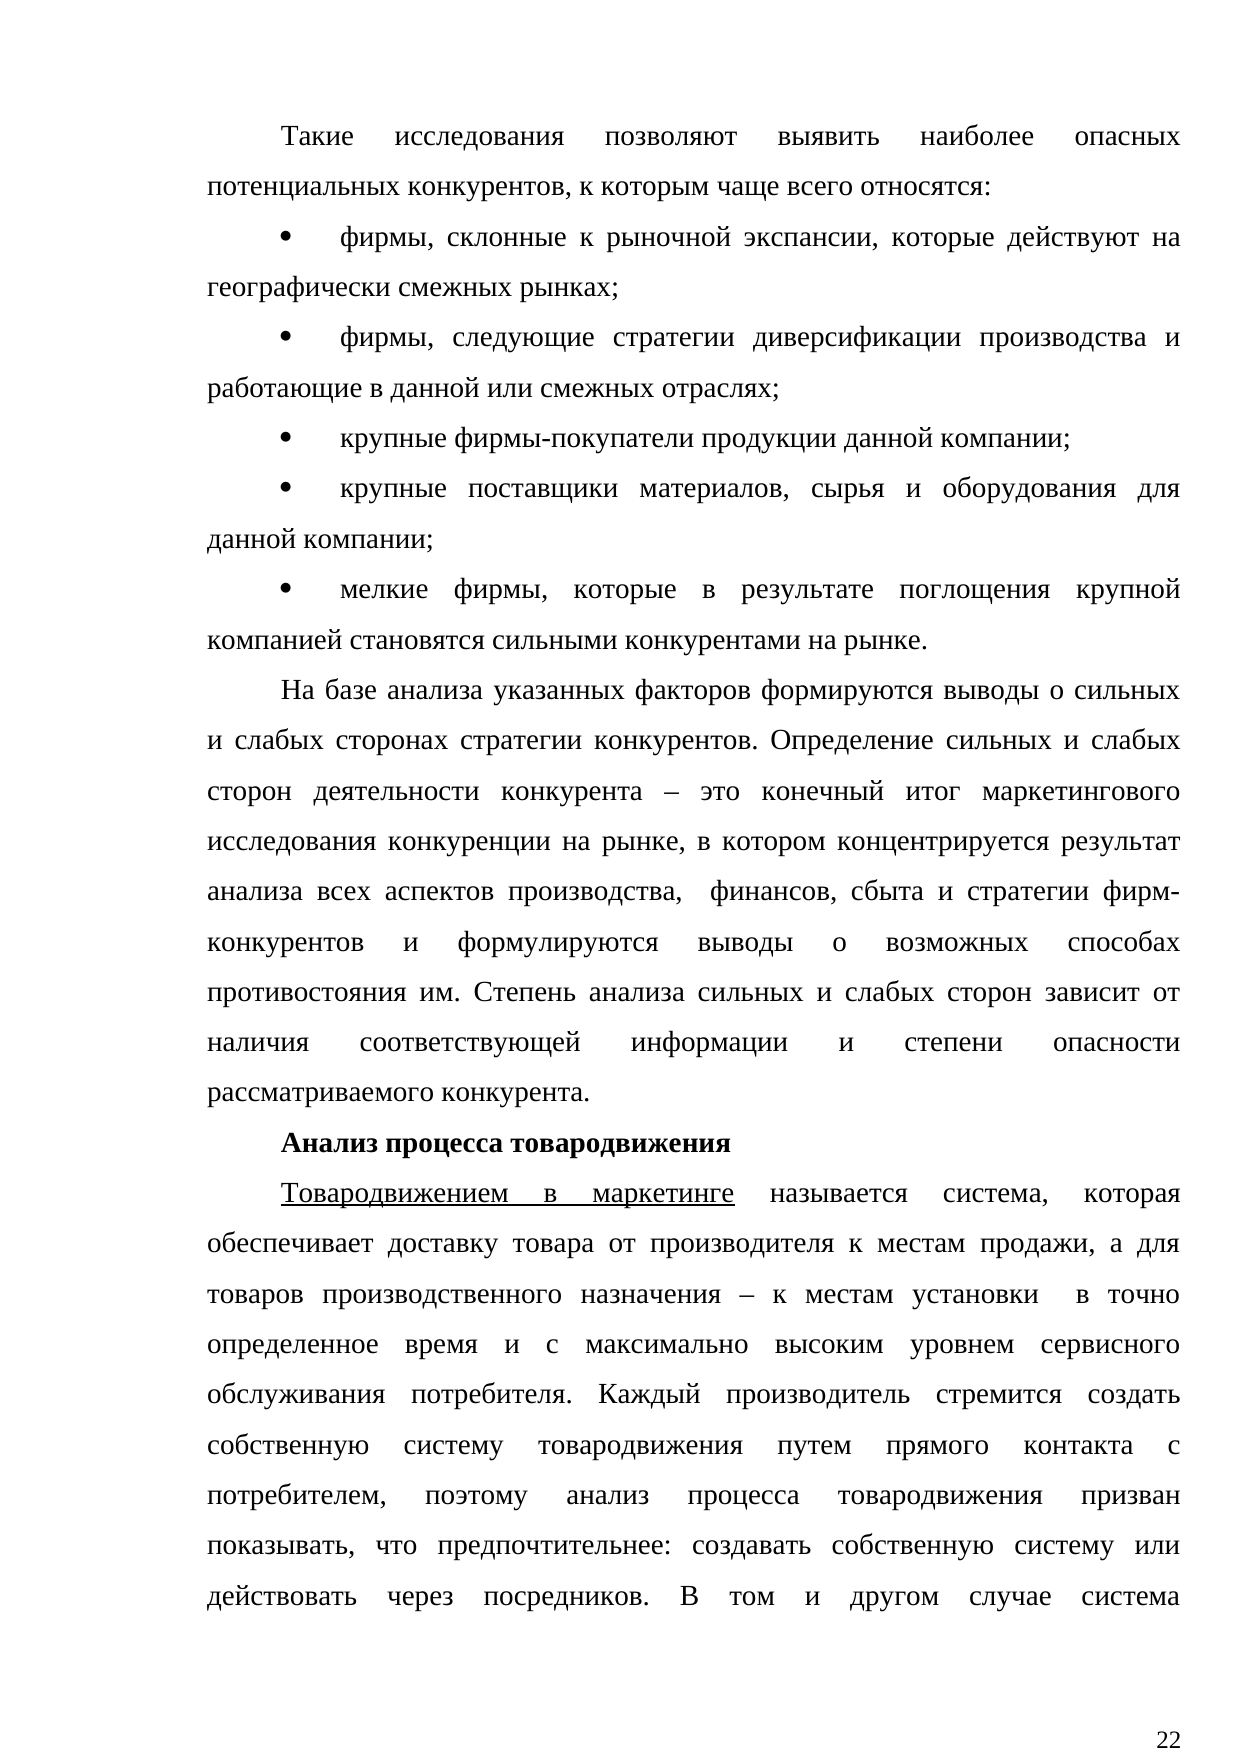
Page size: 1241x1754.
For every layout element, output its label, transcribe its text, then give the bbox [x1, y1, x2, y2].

list мелкие фирмы, которые в результате поглощения крупной компанией становятся сильными конкурентами на рынке. [207, 571, 1181, 655]
list крупные фирмы-покупатели продукции данной компании; [207, 420, 1181, 454]
list крупные поставщики материалов, сырья и оборудования для данной компании; [207, 471, 1181, 554]
text Анализ процесса товародвижения [207, 1125, 1181, 1158]
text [207, 1175, 1181, 1611]
list фирмы, следующие стратегии диверсификации производства и работающие в данной или смежных отраслях; [207, 319, 1181, 403]
list фирмы, склонные к рыночной экспансии, которые действуют на географически смежных рынках; [207, 219, 1181, 303]
text Такие исследования позволяют выявить наиболее опасных потенциальных конкурентов, к которым чаще всего относятся: [207, 118, 1181, 202]
text На базе анализа указанных факторов формируются выводы о сильных и слабых сторонах стратегии конкурентов. Определение сильных и слабых сторон деятельности конкурента – это конечный итог маркетингового исследования конкуренции на рынке, в котором концентрируется результат анализа всех аспектов производства, финансов, сбыта и стратегии фирм-конкурентов и формулируются выводы о возможных способах противостояния им. Степень анализа сильных и слабых сторон зависит от наличия соответствующей информации и степени опасности рассматриваемого конкурента. [207, 672, 1181, 1108]
